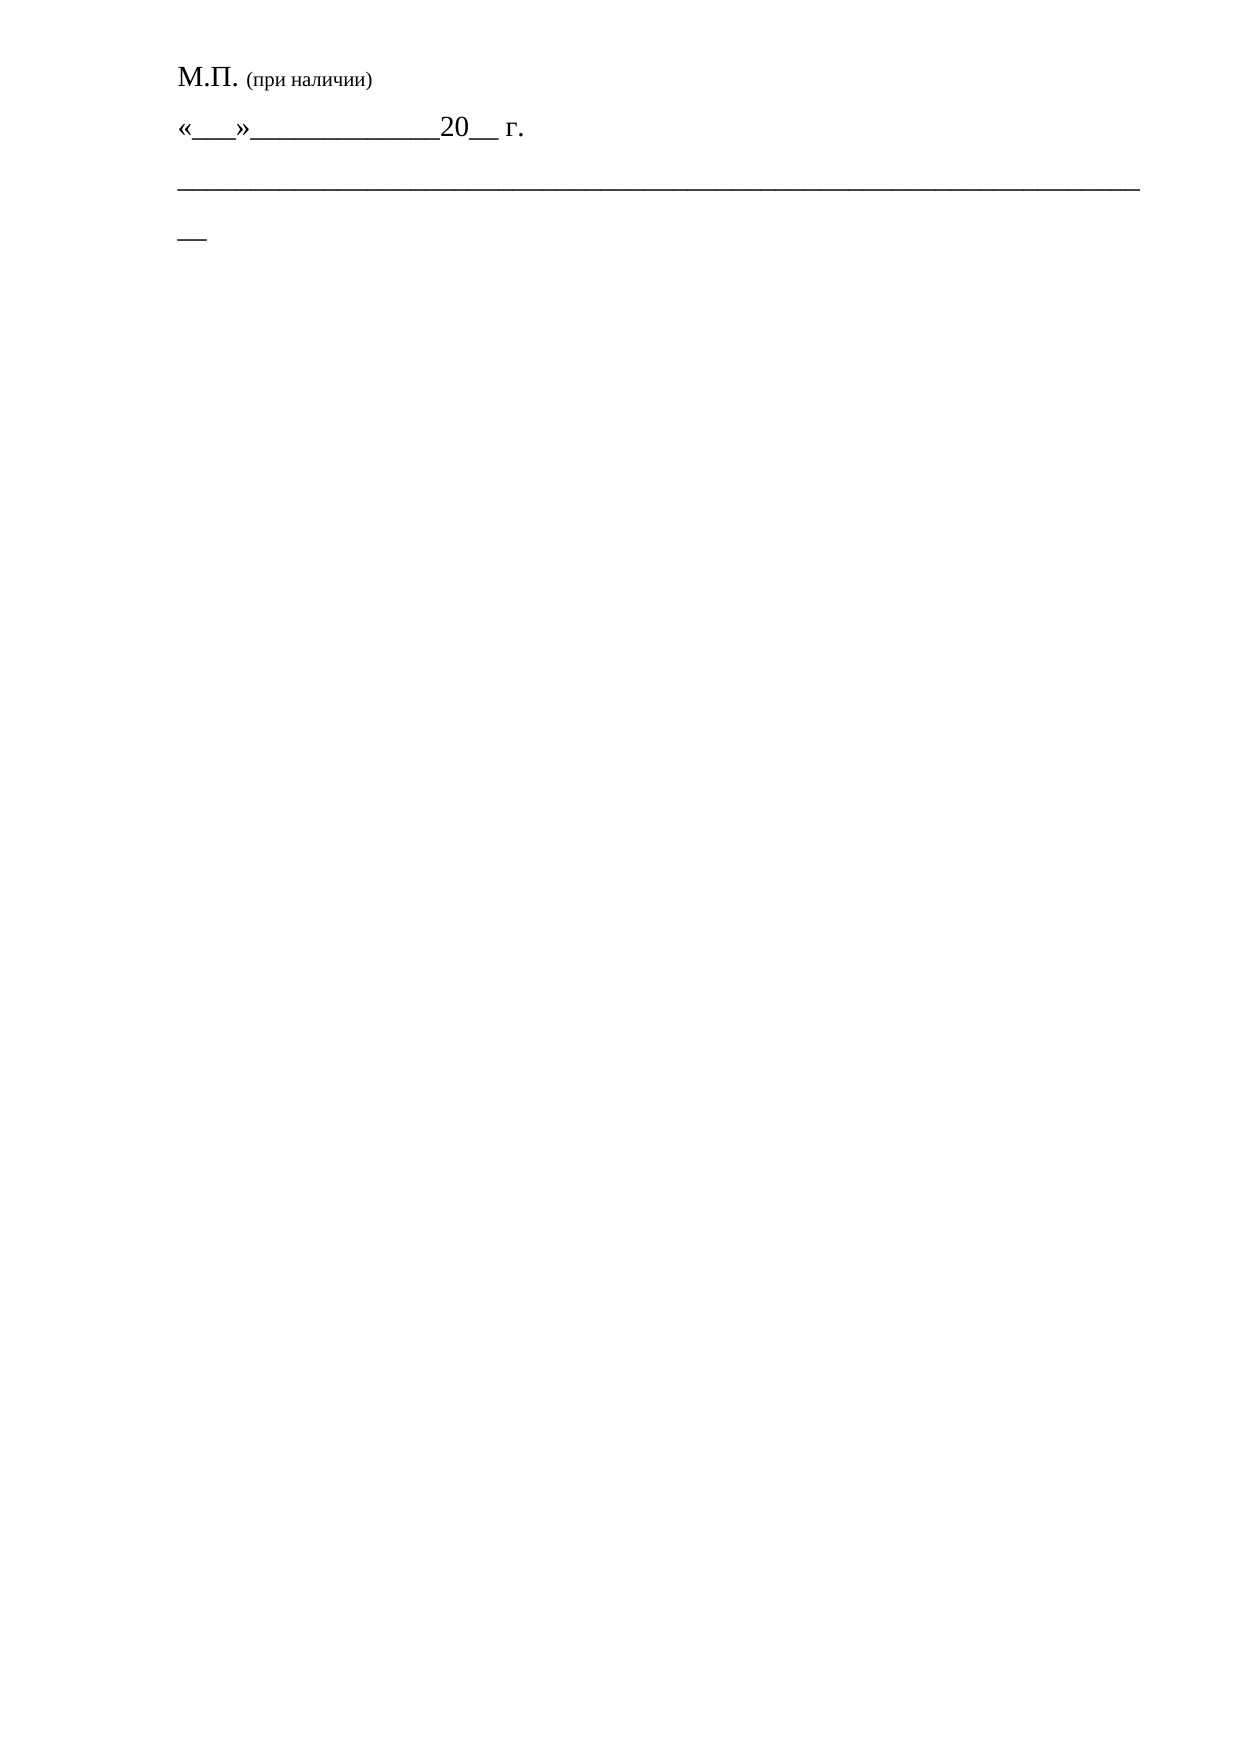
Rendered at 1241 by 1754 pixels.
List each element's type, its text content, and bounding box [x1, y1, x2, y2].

text М.П. (при наличии) [177, 59, 1152, 93]
text ____________________________________________________________________ [177, 160, 1152, 243]
text «___»_____________20__ г. [177, 109, 1152, 143]
